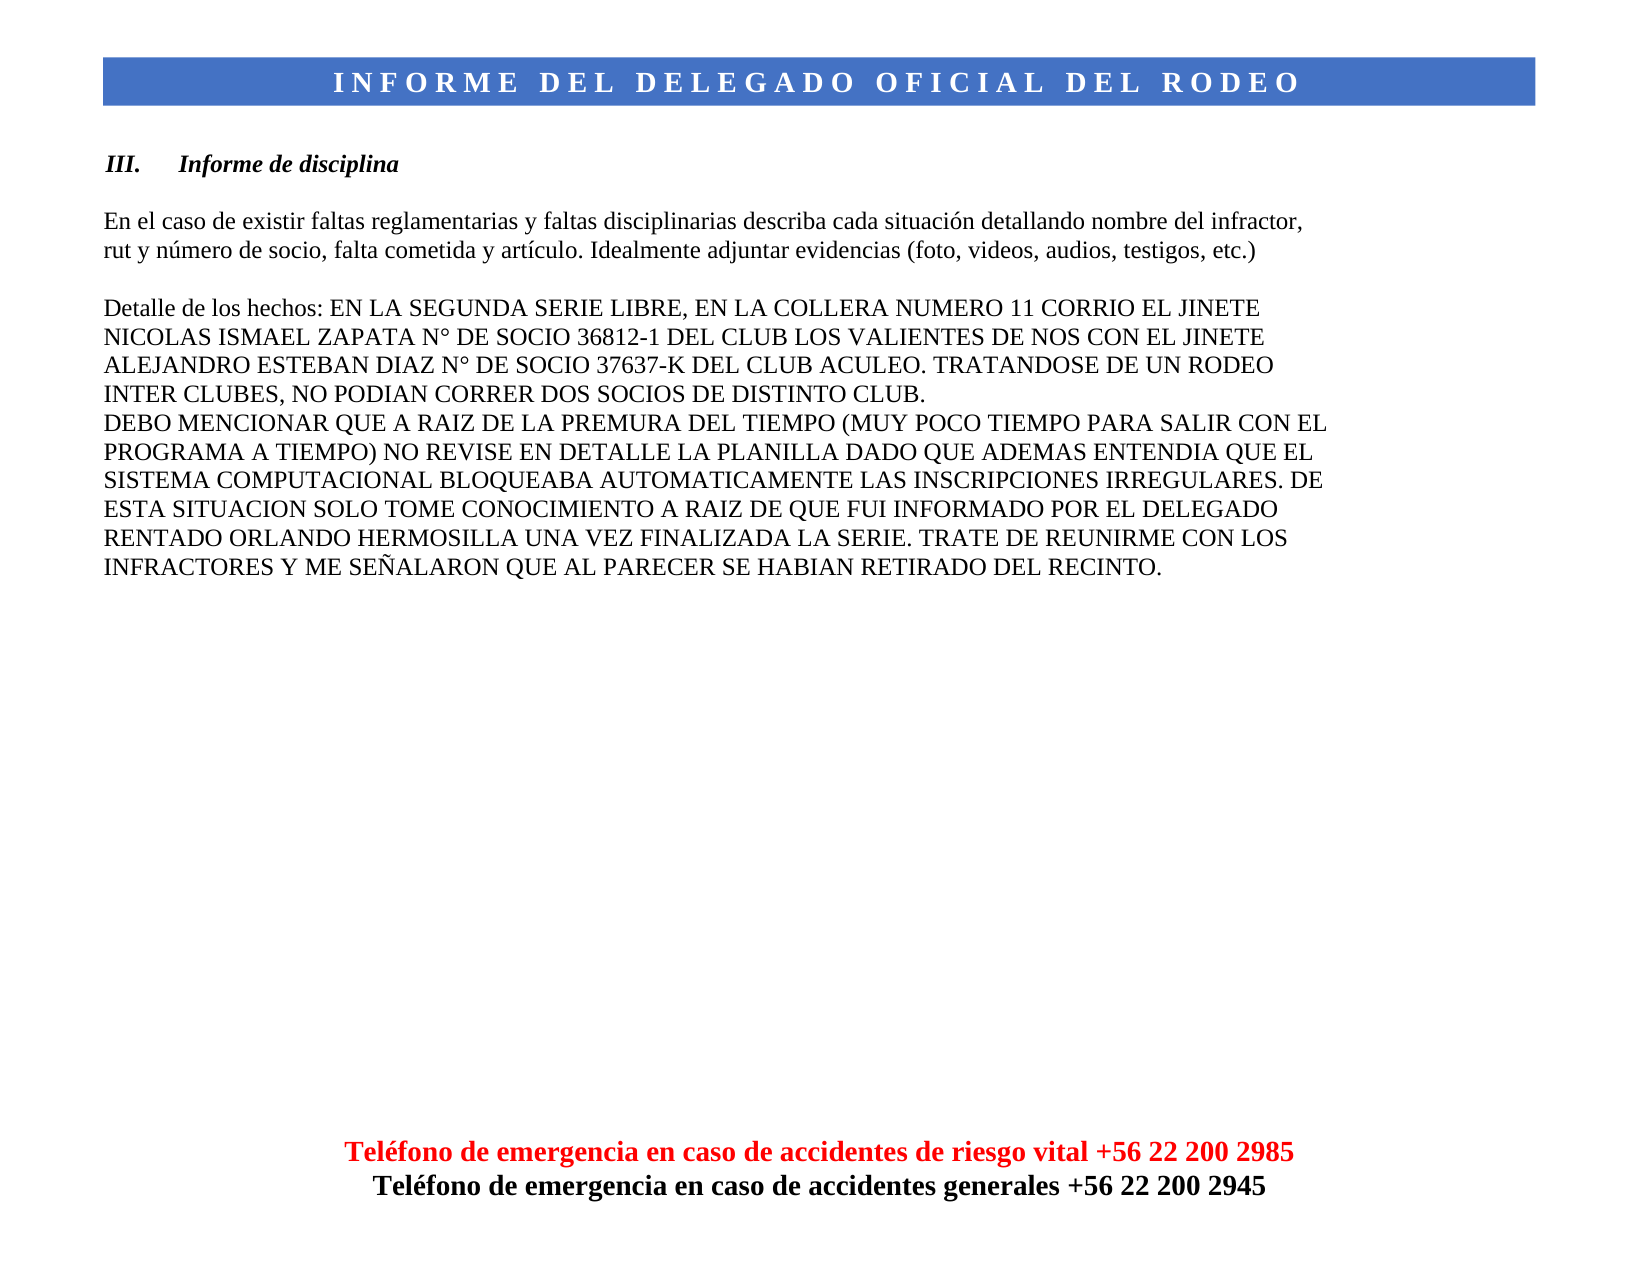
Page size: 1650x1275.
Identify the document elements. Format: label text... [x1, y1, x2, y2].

text Detalle de los hechos: EN LA SEGUNDA SERIE LIBRE, EN LA COLLERA NUMERO 11 CORRIO EL JINETE NICOLAS ISMAEL ZAPATA N° DE SOCIO 36812-1 DEL CLUB LOS VALIENTES DE NOS CON EL JINETE ALEJANDRO ESTEBAN DIAZ N° DE SOCIO 37637-K DEL CLUB ACULEO. TRATANDOSE DE UN RODEO INTER CLUBES, NO PODIAN CORRER DOS SOCIOS DE DISTINTO CLUB. [103, 293, 1329, 408]
text En el caso de existir faltas reglamentarias y faltas disciplinarias describa cada situación detallando nombre del infractor, rut y número de socio, falta cometida y artículo. Idealmente adjuntar evidencias (foto, videos, audios, testigos, etc.) [103, 207, 1329, 264]
text DEBO MENCIONAR QUE A RAIZ DE LA PREMURA DEL TIEMPO (MUY POCO TIEMPO PARA SALIR CON EL PROGRAMA A TIEMPO) NO REVISE EN DETALLE LA PLANILLA DADO QUE ADEMAS ENTENDIA QUE EL SISTEMA COMPUTACIONAL BLOQUEABA AUTOMATICAMENTE LAS INSCRIPCIONES IRREGULARES. DE ESTA SITUACION SOLO TOME CONOCIMIENTO A RAIZ DE QUE FUI INFORMADO POR EL DELEGADO RENTADO ORLANDO HERMOSILLA UNA VEZ FINALIZADA LA SERIE. TRATE DE REUNIRME CON LOS INFRACTORES Y ME SEÑALARON QUE AL PARECER SE HABIAN RETIRADO DEL RECINTO. [103, 408, 1329, 580]
list Informe de disciplina [141, 149, 1329, 178]
